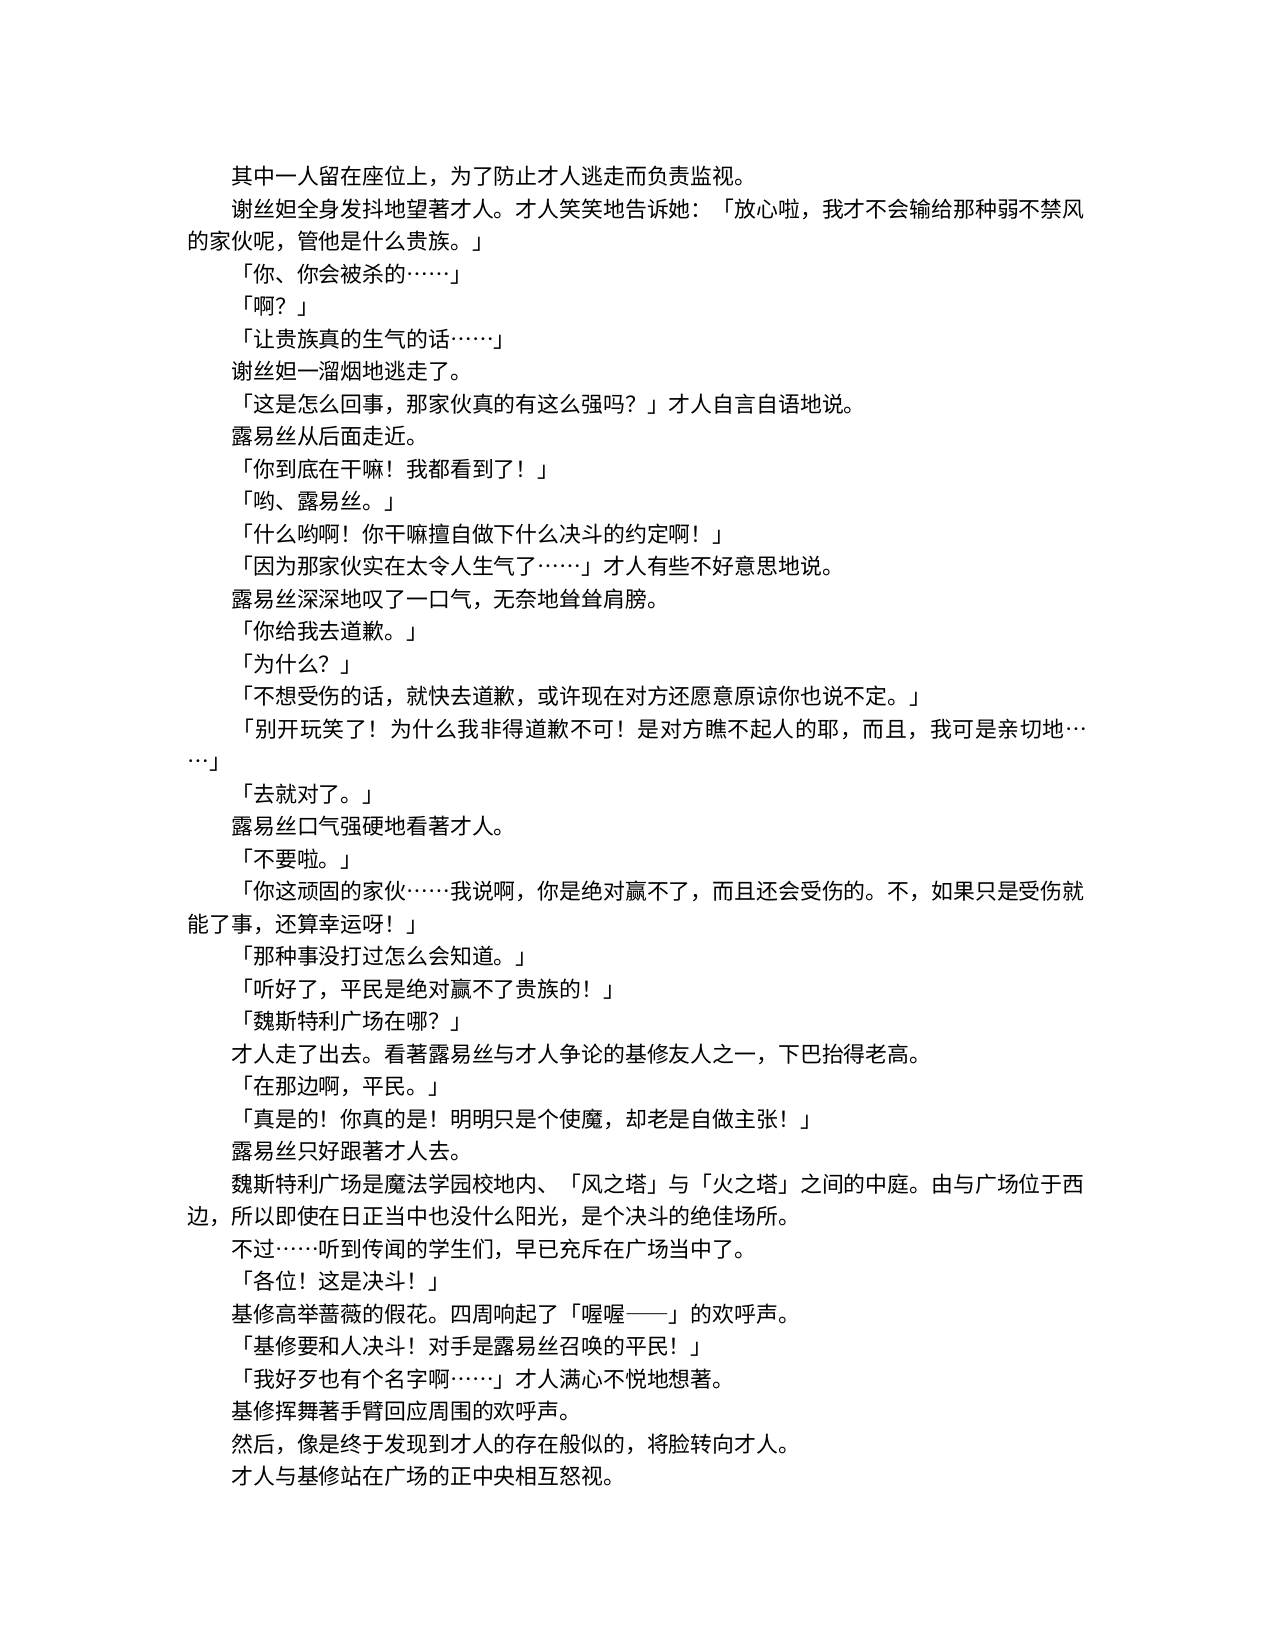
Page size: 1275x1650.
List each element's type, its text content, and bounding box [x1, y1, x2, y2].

text 「去就对了。」 [187, 776, 1087, 809]
text 「那种事没打过怎么会知道。」 [187, 939, 1087, 971]
text 「别开玩笑了！为什么我非得道歉不可！是对方瞧不起人的耶，而且，我可是亲切地……」 [187, 711, 1087, 776]
text 「这是怎么回事，那家伙真的有这么强吗？」才人自言自语地说。 [187, 386, 1087, 419]
text 不过……听到传闻的学生们，早已充斥在广场当中了。 [187, 1231, 1087, 1264]
text 「不想受伤的话，就快去道歉，或许现在对方还愿意原谅你也说不定。」 [187, 679, 1087, 711]
text 「我好歹也有个名字啊……」才人满心不悦地想著。 [187, 1361, 1087, 1394]
text 露易丝从后面走近。 [187, 419, 1087, 451]
text 露易丝只好跟著才人去。 [187, 1134, 1087, 1166]
text 然后，像是终于发现到才人的存在般似的，将脸转向才人。 [187, 1426, 1087, 1459]
text 「各位！这是决斗！」 [187, 1264, 1087, 1296]
text 「你、你会被杀的……」 [187, 256, 1087, 289]
text 「你到底在干嘛！我都看到了！」 [187, 451, 1087, 484]
text 「不要啦。」 [187, 841, 1087, 874]
text 「在那边啊，平民。」 [187, 1069, 1087, 1101]
text 「为什么？」 [187, 646, 1087, 679]
text 露易丝口气强硬地看著才人。 [187, 809, 1087, 841]
text 「你这顽固的家伙……我说啊，你是绝对赢不了，而且还会受伤的。不，如果只是受伤就能了事，还算幸运呀！」 [187, 874, 1087, 939]
text 「真是的！你真的是！明明只是个使魔，却老是自做主张！」 [187, 1101, 1087, 1134]
text 魏斯特利广场是魔法学园校地内、「风之塔」与「火之塔」之间的中庭。由与广场位于西边，所以即使在日正当中也没什么阳光，是个决斗的绝佳场所。 [187, 1166, 1087, 1231]
text 「你给我去道歉。」 [187, 614, 1087, 646]
text 基修挥舞著手臂回应周围的欢呼声。 [187, 1394, 1087, 1426]
text 「让贵族真的生气的话……」 [187, 321, 1087, 354]
text 「什么哟啊！你干嘛擅自做下什么决斗的约定啊！」 [187, 516, 1087, 549]
text 其中一人留在座位上，为了防止才人逃走而负责监视。 [187, 159, 1087, 191]
text 「魏斯特利广场在哪？」 [187, 1004, 1087, 1036]
text 才人与基修站在广场的正中央相互怒视。 [187, 1459, 1087, 1491]
text 「啊？」 [187, 289, 1087, 321]
text 「因为那家伙实在太令人生气了……」才人有些不好意思地说。 [187, 549, 1087, 581]
text 基修高举蔷薇的假花。四周响起了「喔喔——」的欢呼声。 [187, 1296, 1087, 1329]
text 才人走了出去。看著露易丝与才人争论的基修友人之一，下巴抬得老高。 [187, 1036, 1087, 1069]
text 「基修要和人决斗！对手是露易丝召唤的平民！」 [187, 1329, 1087, 1361]
text 「听好了，平民是绝对赢不了贵族的！」 [187, 971, 1087, 1004]
text 露易丝深深地叹了一口气，无奈地耸耸肩膀。 [187, 581, 1087, 614]
text 谢丝妲一溜烟地逃走了。 [187, 354, 1087, 386]
text 「哟、露易丝。」 [187, 484, 1087, 516]
text 谢丝妲全身发抖地望著才人。才人笑笑地告诉她：「放心啦，我才不会输给那种弱不禁风的家伙呢，管他是什么贵族。」 [187, 191, 1087, 256]
